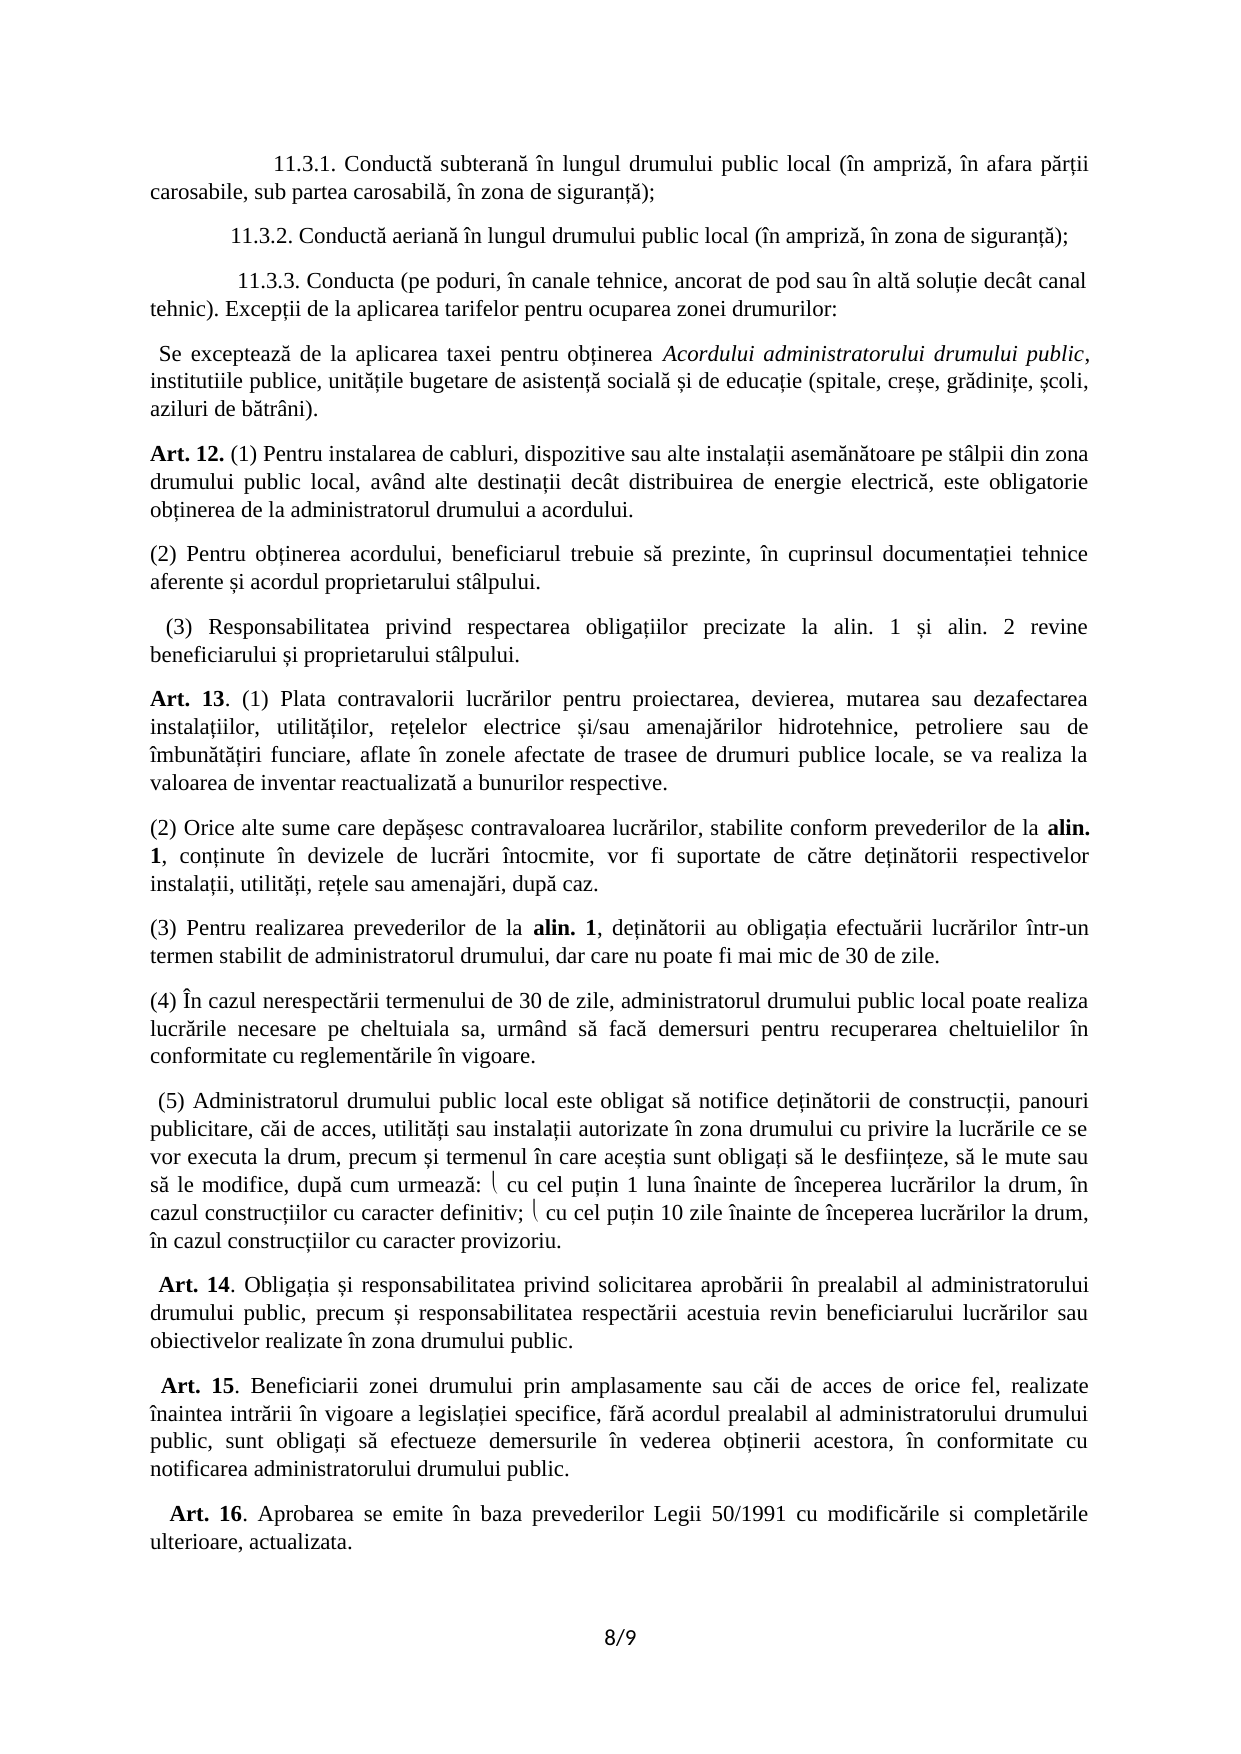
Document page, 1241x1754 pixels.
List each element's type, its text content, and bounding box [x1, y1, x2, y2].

text Se exceptează de la aplicarea taxei pentru obținerea Acordului administratorului drumului public, institutiile publice, unitățile bugetare de asistență socială și de educație (spitale, creșe, grădinițe, școli, aziluri de bătrâni). [150, 339, 1090, 422]
text 11.3.3. Conducta (pe poduri, în canale tehnice, ancorat de pod sau în altă soluție decât canal tehnic). Excepții de la aplicarea tarifelor pentru ocuparea zonei drumurilor: [150, 267, 1090, 321]
text (3) Pentru realizarea prevederilor de la alin. 1, deținătorii au obligația efectuării lucrărilor într-un termen stabilit de administratorul drumului, dar care nu poate fi mai mic de 30 de zile. [150, 914, 1090, 968]
text (2) Pentru obținerea acordului, beneficiarul trebuie să prezinte, în cuprinsul documentației tehnice aferente și acordul proprietarului stâlpului. [150, 540, 1090, 595]
text (2) Orice alte sume care depășesc contravaloarea lucrărilor, stabilite conform prevederilor de la alin. 1, conținute în devizele de lucrări întocmite, vor fi suportate de către deținătorii respectivelor instalații, utilități, rețele sau amenajări, după caz. [150, 814, 1090, 896]
text (4) În cazul nerespectării termenului de 30 de zile, administratorul drumului public local poate realiza lucrările necesare pe cheltuiala sa, urmând să facă demersuri pentru recuperarea cheltuielilor în conformitate cu reglementările în vigoare. [150, 987, 1090, 1069]
text 11.3.1. Conductă subterană în lungul drumului public local (în ampriză, în afara părții carosabile, sub partea carosabilă, în zona de siguranță); [150, 150, 1090, 204]
text Art. 14. Obligația și responsabilitatea privind solicitarea aprobării în prealabil al administratorului drumului public, precum și responsabilitatea respectării acestuia revin beneficiarului lucrărilor sau obiectivelor realizate în zona drumului public. [150, 1271, 1090, 1353]
text Art. 16. Aprobarea se emite în baza prevederilor Legii 50/1991 cu modificările si completările ulterioare, actualizata. [150, 1500, 1090, 1554]
text Art. 15. Beneficiarii zonei drumului prin amplasamente sau căi de acces de orice fel, realizate înaintea intrării în vigoare a legislației specifice, fără acordul prealabil al administratorului drumului public, sunt obligați să efectueze demersurile în vederea obținerii acestora, în conformitate cu notificarea administratorului drumului public. [150, 1372, 1090, 1482]
text (3) Responsabilitatea privind respectarea obligațiilor precizate la alin. 1 și alin. 2 revine beneficiarului și proprietarului stâlpului. [150, 613, 1090, 667]
text (5) Administratorul drumului public local este obligat să notifice deținătorii de construcții, panouri publicitare, căi de acces, utilități sau instalații autorizate în zona drumului cu privire la lucrările ce se vor executa la drum, precum și termenul în care aceștia sunt obligați să le desființeze, să le mute sau să le modifice, după cum urmează: cu cel puțin 1 luna înainte de începerea lucrărilor la drum, în cazul construcțiilor cu caracter definitiv; cu cel puțin 10 zile înainte de începerea lucrărilor la drum, în cazul construcțiilor cu caracter provizoriu. [150, 1087, 1090, 1253]
text 11.3.2. Conductă aeriană în lungul drumului public local (în ampriză, în zona de siguranță); [150, 222, 1090, 249]
text Art. 13. (1) Plata contravalorii lucrărilor pentru proiectarea, devierea, mutarea sau dezafectarea instalațiilor, utilităților, rețelelor electrice și/sau amenajărilor hidrotehnice, petroliere sau de îmbunătățiri funciare, aflate în zonele afectate de trasee de drumuri publice locale, se va realiza la valoarea de inventar reactualizată a bunurilor respective. [150, 685, 1090, 796]
text Art. 12. (1) Pentru instalarea de cabluri, dispozitive sau alte instalații asemănătoare pe stâlpii din zona drumului public local, având alte destinații decât distribuirea de energie electrică, este obligatorie obținerea de la administratorul drumului a acordului. [150, 440, 1090, 522]
